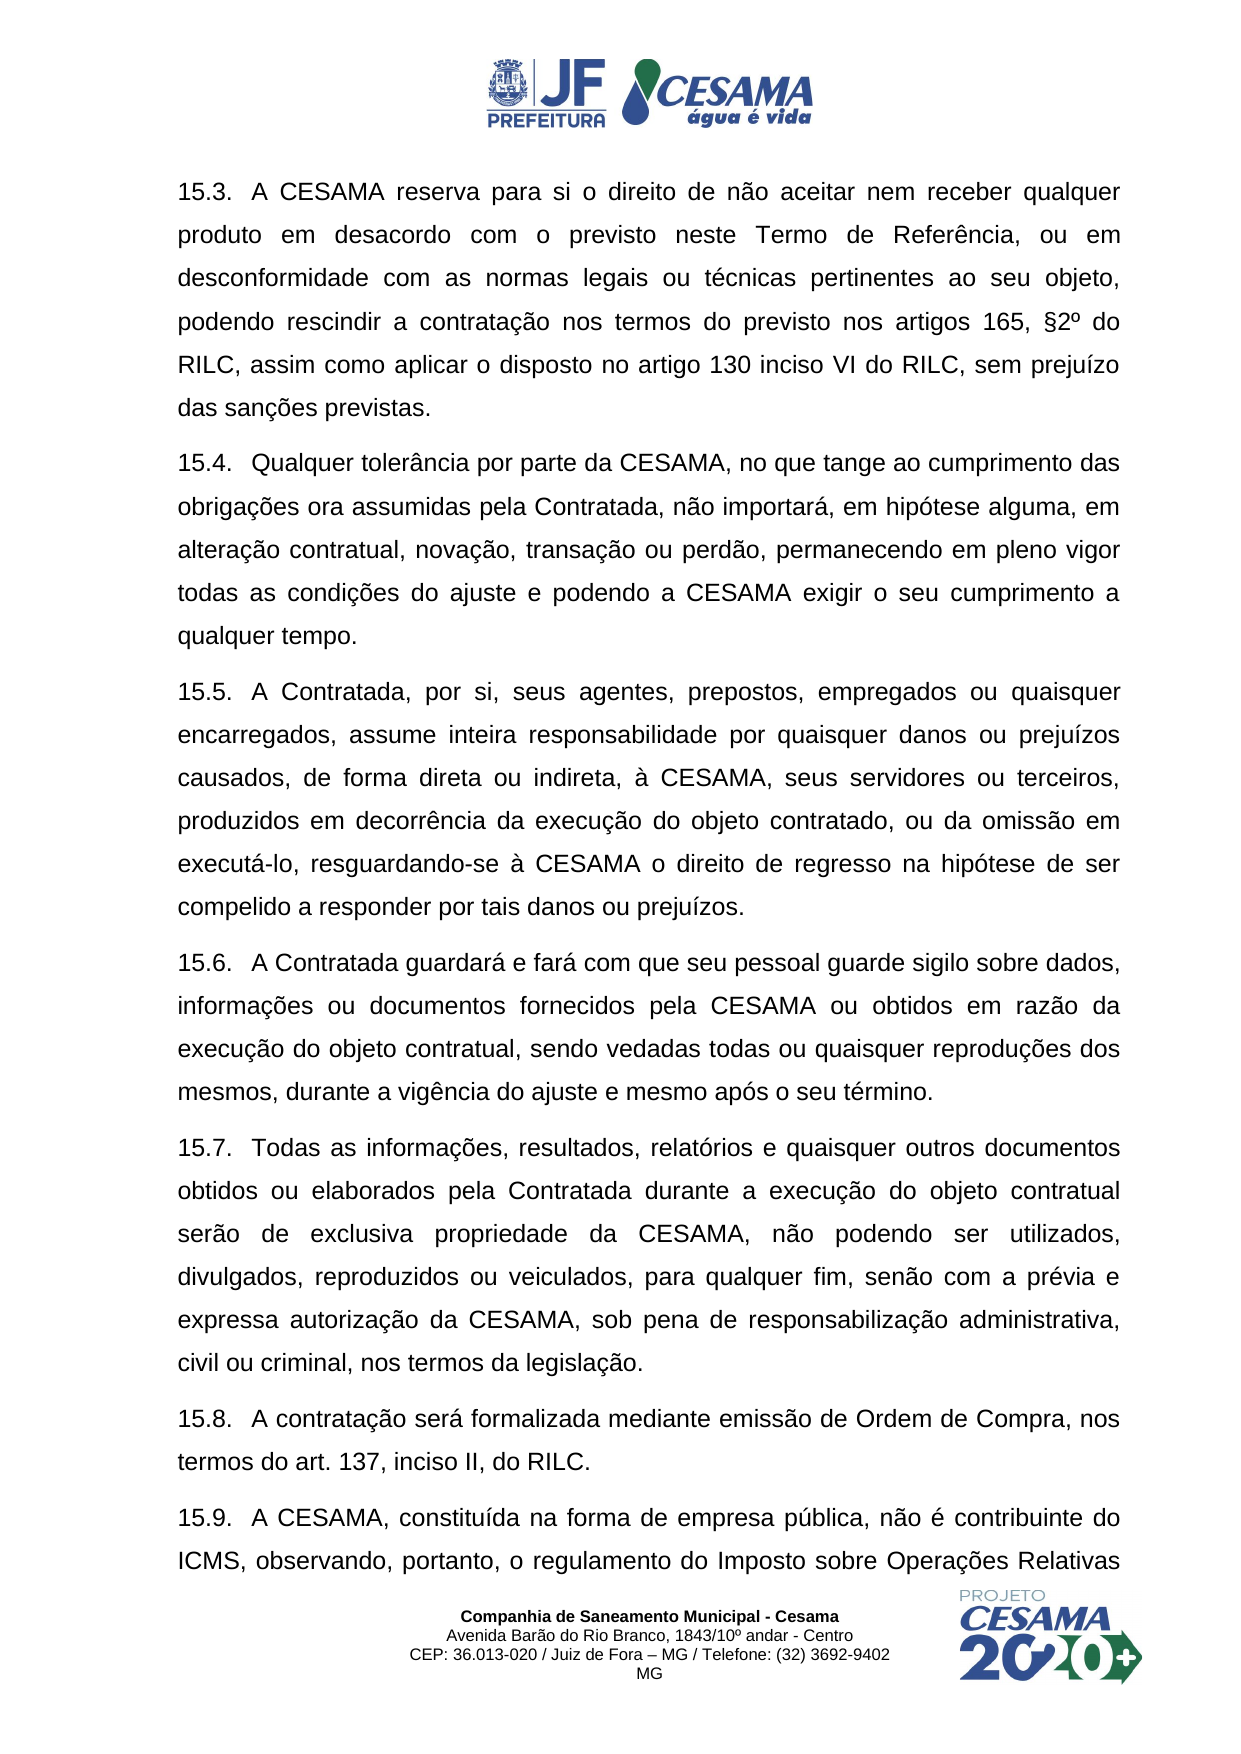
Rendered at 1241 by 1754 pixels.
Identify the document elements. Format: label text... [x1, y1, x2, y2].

list A contratação será formalizada mediante emissão de Ordem de Compra, nos termos do art. 137, inciso II, do RILC. [177, 1404, 1122, 1476]
list Qualquer tolerância por parte da CESAMA, no que tange ao cumprimento das obrigações ora assumidas pela Contratada, não importará, em hipótese alguma, em alteração contratual, novação, transação ou perdão, permanecendo em pleno vigor todas as condições do ajuste e podendo a CESAMA exigir o seu cumprimento a qualquer tempo. [177, 448, 1122, 650]
list A Contratada guardará e fará com que seu pessoal guarde sigilo sobre dados, informações ou documentos fornecidos pela CESAMA ou obtidos em razão da execução do objeto contratual, sendo vedadas todas ou quaisquer reproduções dos mesmos, durante a vigência do ajuste e mesmo após o seu término. [177, 948, 1122, 1106]
picture [959, 1590, 1143, 1685]
list A CESAMA reserva para si o direito de não aceitar nem receber qualquer produto em desacordo com o previsto neste Termo de Referência, ou em desconformidade com as normas legais ou técnicas pertinentes ao seu objeto, podendo rescindir a contratação nos termos do previsto nos artigos 165, §2º do RILC, assim como aplicar o disposto no artigo 130 inciso VI do RILC, sem prejuízo das sanções previstas. [177, 177, 1122, 422]
picture [486, 59, 813, 128]
list A Contratada, por si, seus agentes, prepostos, empregados ou quaisquer encarregados, assume inteira responsabilidade por quaisquer danos ou prejuízos causados, de forma direta ou indireta, à CESAMA, seus servidores ou terceiros, produzidos em decorrência da execução do objeto contratado, ou da omissão em executá-lo, resguardando-se à CESAMA o direito de regresso na hipótese de ser compelido a responder por tais danos ou prejuízos. [177, 677, 1122, 921]
list Todas as informações, resultados, relatórios e quaisquer outros documentos obtidos ou elaborados pela Contratada durante a execução do objeto contratual serão de exclusiva propriedade da CESAMA, não podendo ser utilizados, divulgados, reproduzidos ou veiculados, para qualquer fim, senão com a prévia e expressa autorização da CESAMA, sob pena de responsabilização administrativa, civil ou criminal, nos termos da legislação. [177, 1133, 1122, 1377]
